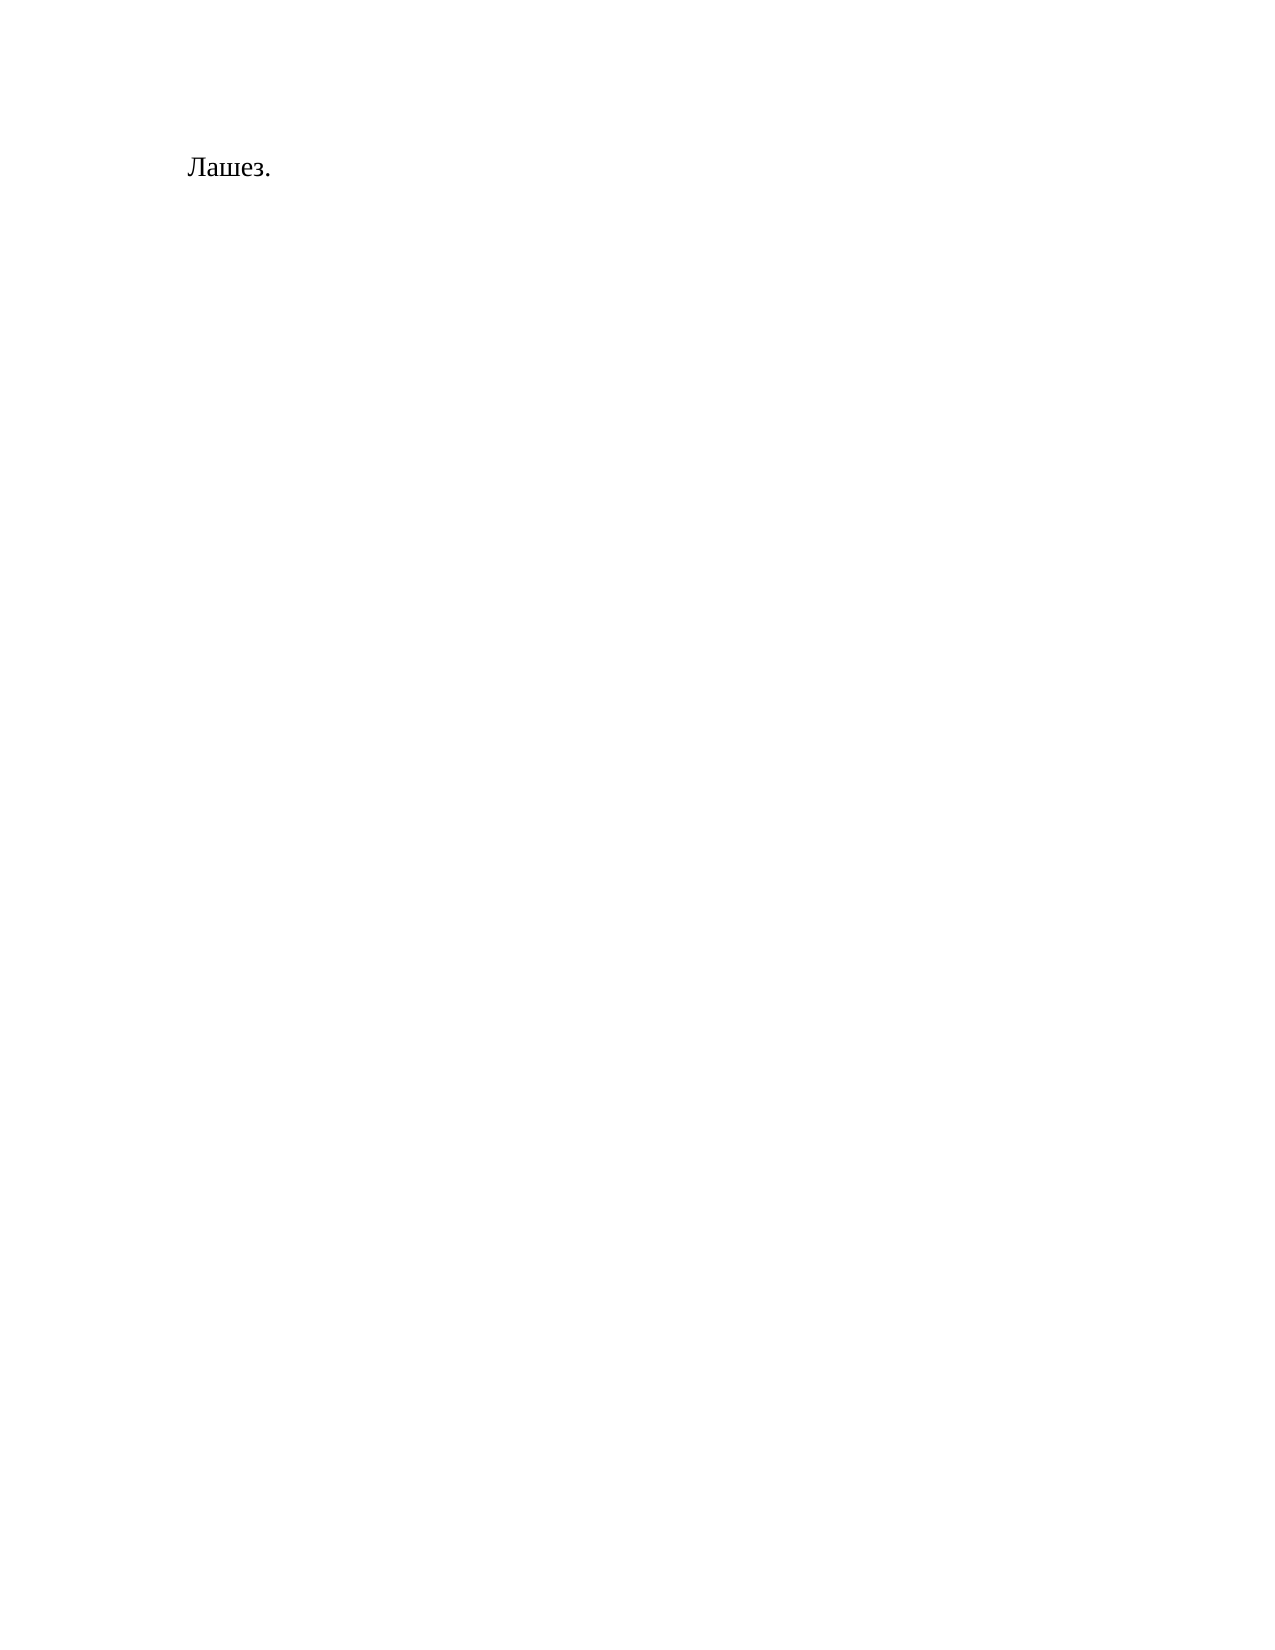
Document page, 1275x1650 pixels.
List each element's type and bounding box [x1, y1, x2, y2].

text [187, 150, 1087, 182]
